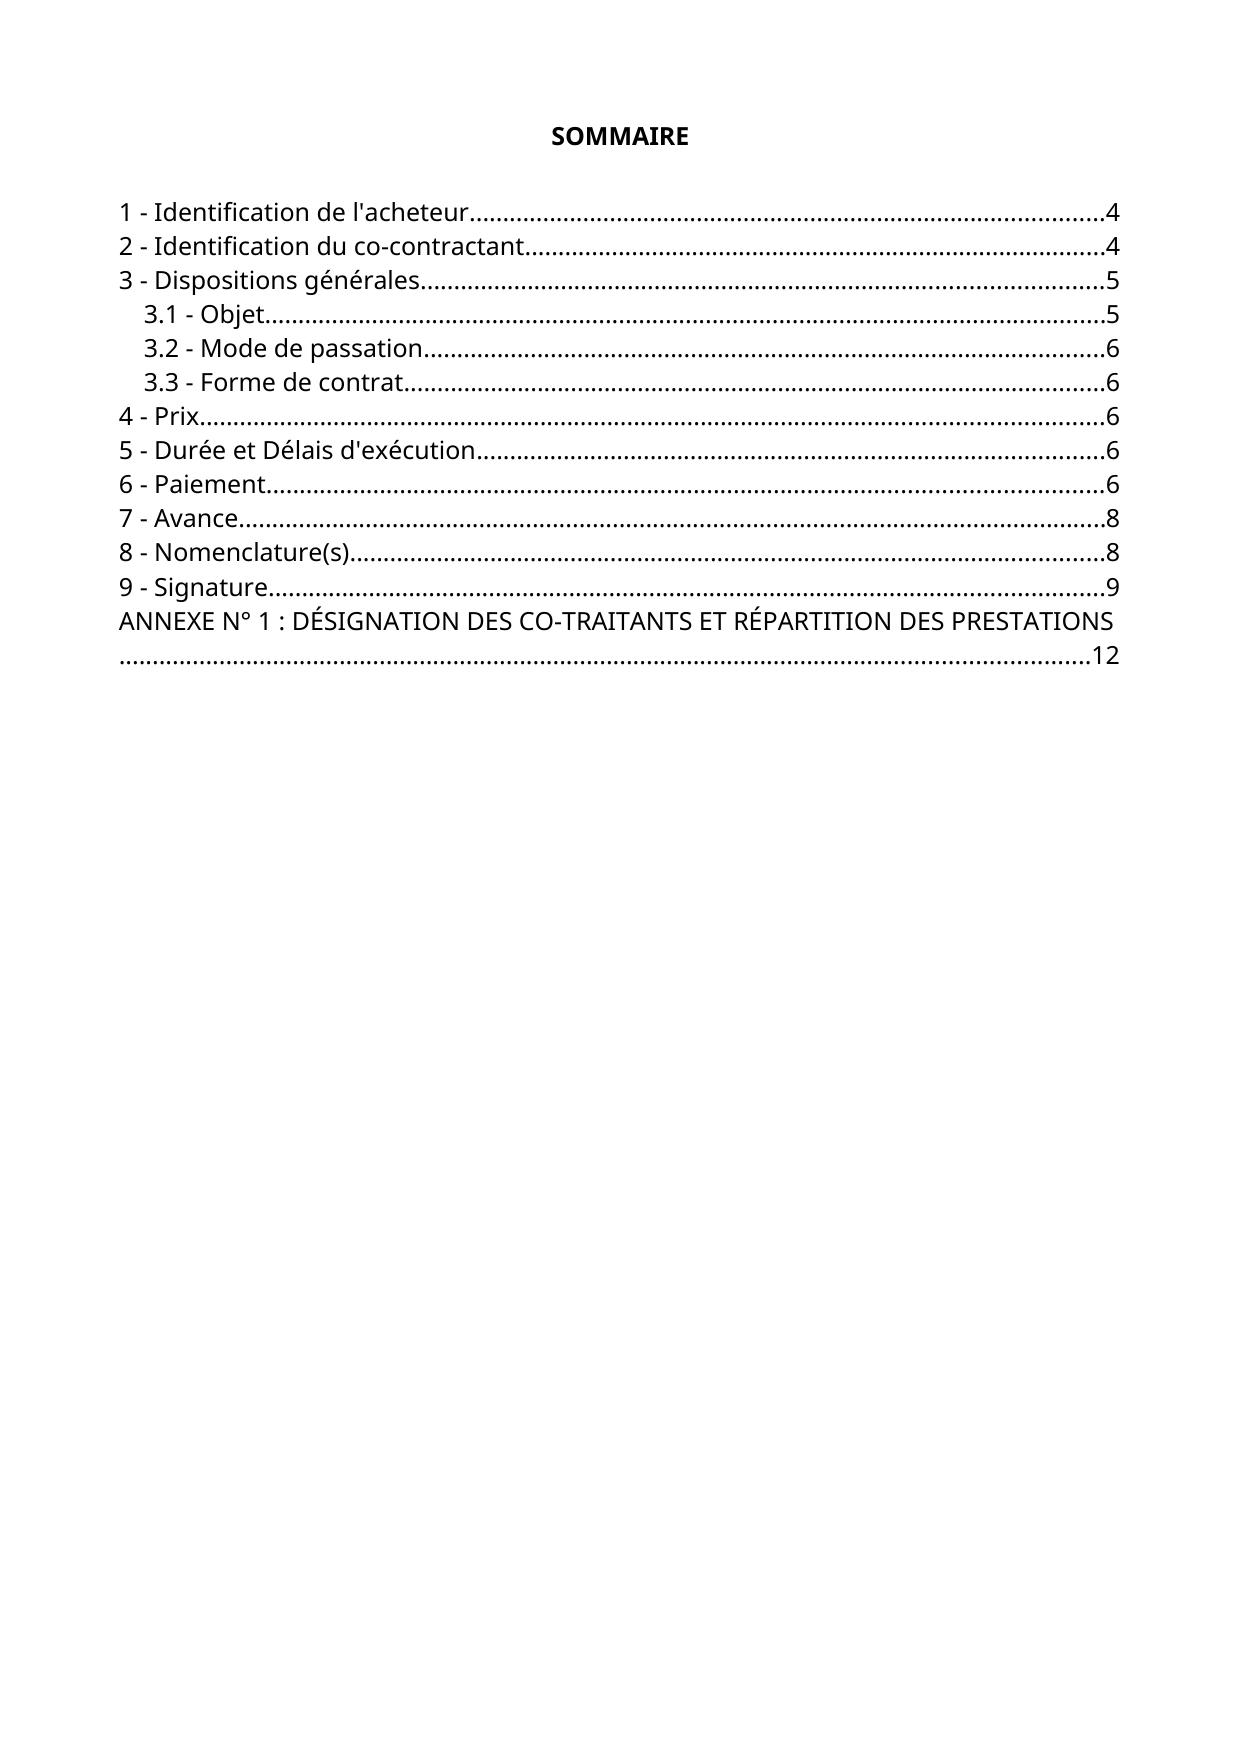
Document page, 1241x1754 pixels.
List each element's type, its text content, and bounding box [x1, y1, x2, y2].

text 3 - Dispositions générales 5 [119, 263, 1121, 297]
text 9 - Signature 9 [119, 569, 1121, 603]
text SOMMAIRE [119, 119, 1121, 153]
text 3.1 - Objet 5 [144, 297, 1121, 331]
text 5 - Durée et Délais d'exécution 6 [119, 433, 1121, 467]
text 3.2 - Mode de passation 6 [144, 331, 1121, 365]
text 4 - Prix 6 [119, 399, 1121, 433]
text 3.3 - Forme de contrat 6 [144, 365, 1121, 399]
text ANNEXE N° 1 : DÉSIGNATION DES CO-TRAITANTS ET RÉPARTITION DES PRESTATIONS 12 [119, 603, 1121, 671]
text 2 - Identification du co-contractant 4 [119, 228, 1121, 263]
text 6 - Paiement 6 [119, 467, 1121, 501]
text 1 - Identification de l'acheteur 4 [119, 194, 1121, 228]
text 8 - Nomenclature(s) 8 [119, 535, 1121, 569]
text 7 - Avance 8 [119, 501, 1121, 535]
